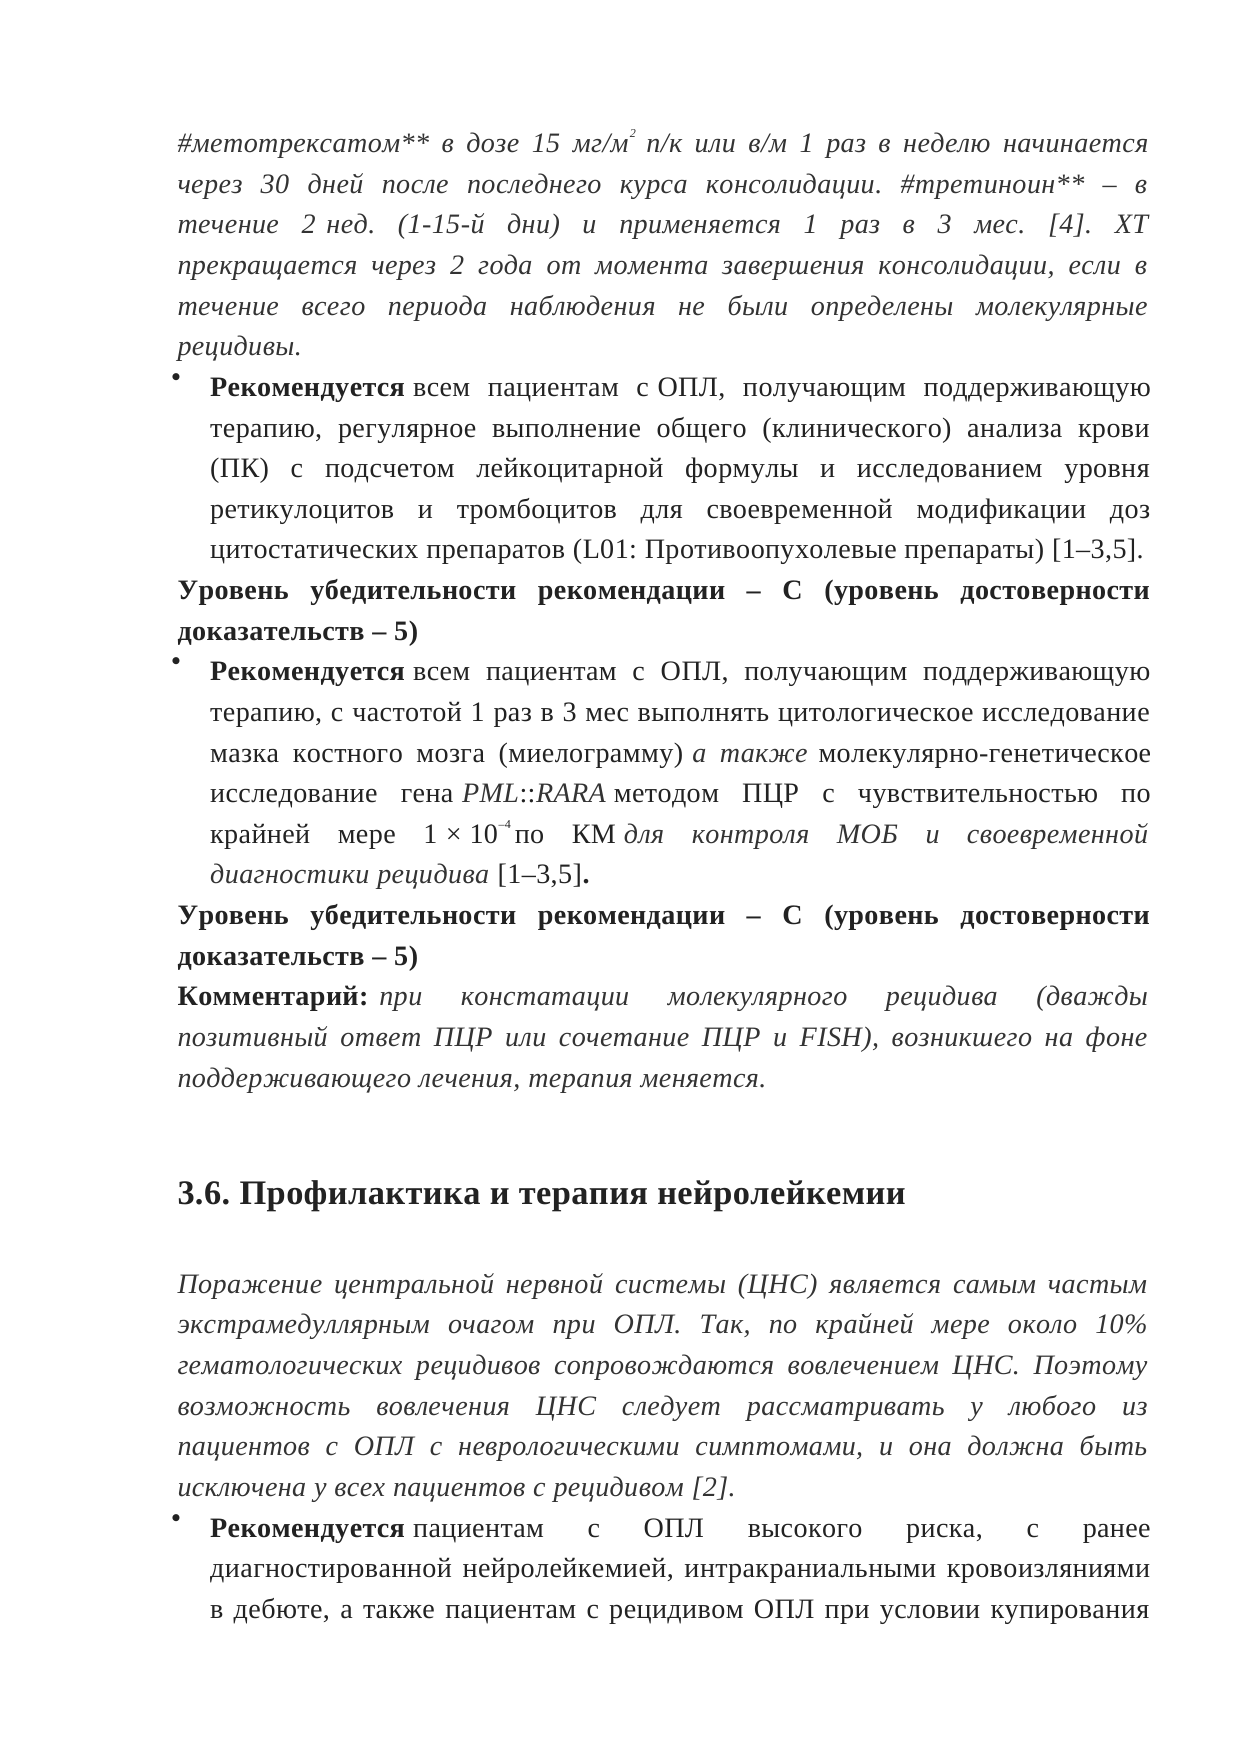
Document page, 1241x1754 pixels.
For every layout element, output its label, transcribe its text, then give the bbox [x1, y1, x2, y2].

text Поражение центральной нервной системы (ЦНС) является самым частым экстрамедуллярным очагом при ОПЛ. Так, по крайней мере около 10% гематологических рецидивов сопровождаются вовлечением ЦНС. Поэтому возможность вовлечения ЦНС следует рассматривать у любого из пациентов с ОПЛ с неврологическими симптомами, и она должна быть исключена у всех пациентов с рецидивом [2]. [177, 1259, 1152, 1502]
text 3.6. Профилактика и терапия нейролейкемии [177, 1171, 1152, 1212]
text Уровень убедительности рекомендации ‒ С (уровень достоверности доказательств – 5) [177, 565, 1152, 646]
list Рекомендуется всем пациентам с ОПЛ, получающим поддерживающую терапию, с частотой 1 раз в 3 мес выполнять цитологическое исследование мазка костного мозга (миелограмму) а также молекулярно-генетическое исследование гена PML::RARА методом ПЦР с чувствительностью по крайней мере 1 × 10‒4 по КМ для контроля МОБ и своевременной диагностики рецидива [1–3,5]. [172, 646, 1152, 890]
list Рекомендуется всем пациентам с ОПЛ, получающим поддерживающую терапию, регулярное выполнение общего (клинического) анализа крови (ПК) с подсчетом лейкоцитарной формулы и исследованием уровня ретикулоцитов и тромбоцитов для своевременной модификации доз цитостатических препаратов (L01: Противоопухолевые препараты) [1–3,5]. [172, 362, 1152, 565]
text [177, 118, 1152, 362]
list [172, 1502, 1152, 1624]
text Комментарий: при констатации молекулярного рецидива (дважды позитивный ответ ПЦР или сочетание ПЦР и FISH), возникшего на фоне поддерживающего лечения, терапия меняется. [177, 971, 1152, 1093]
text Уровень убедительности рекомендации ‒ С (уровень достоверности доказательств – 5) [177, 890, 1152, 971]
